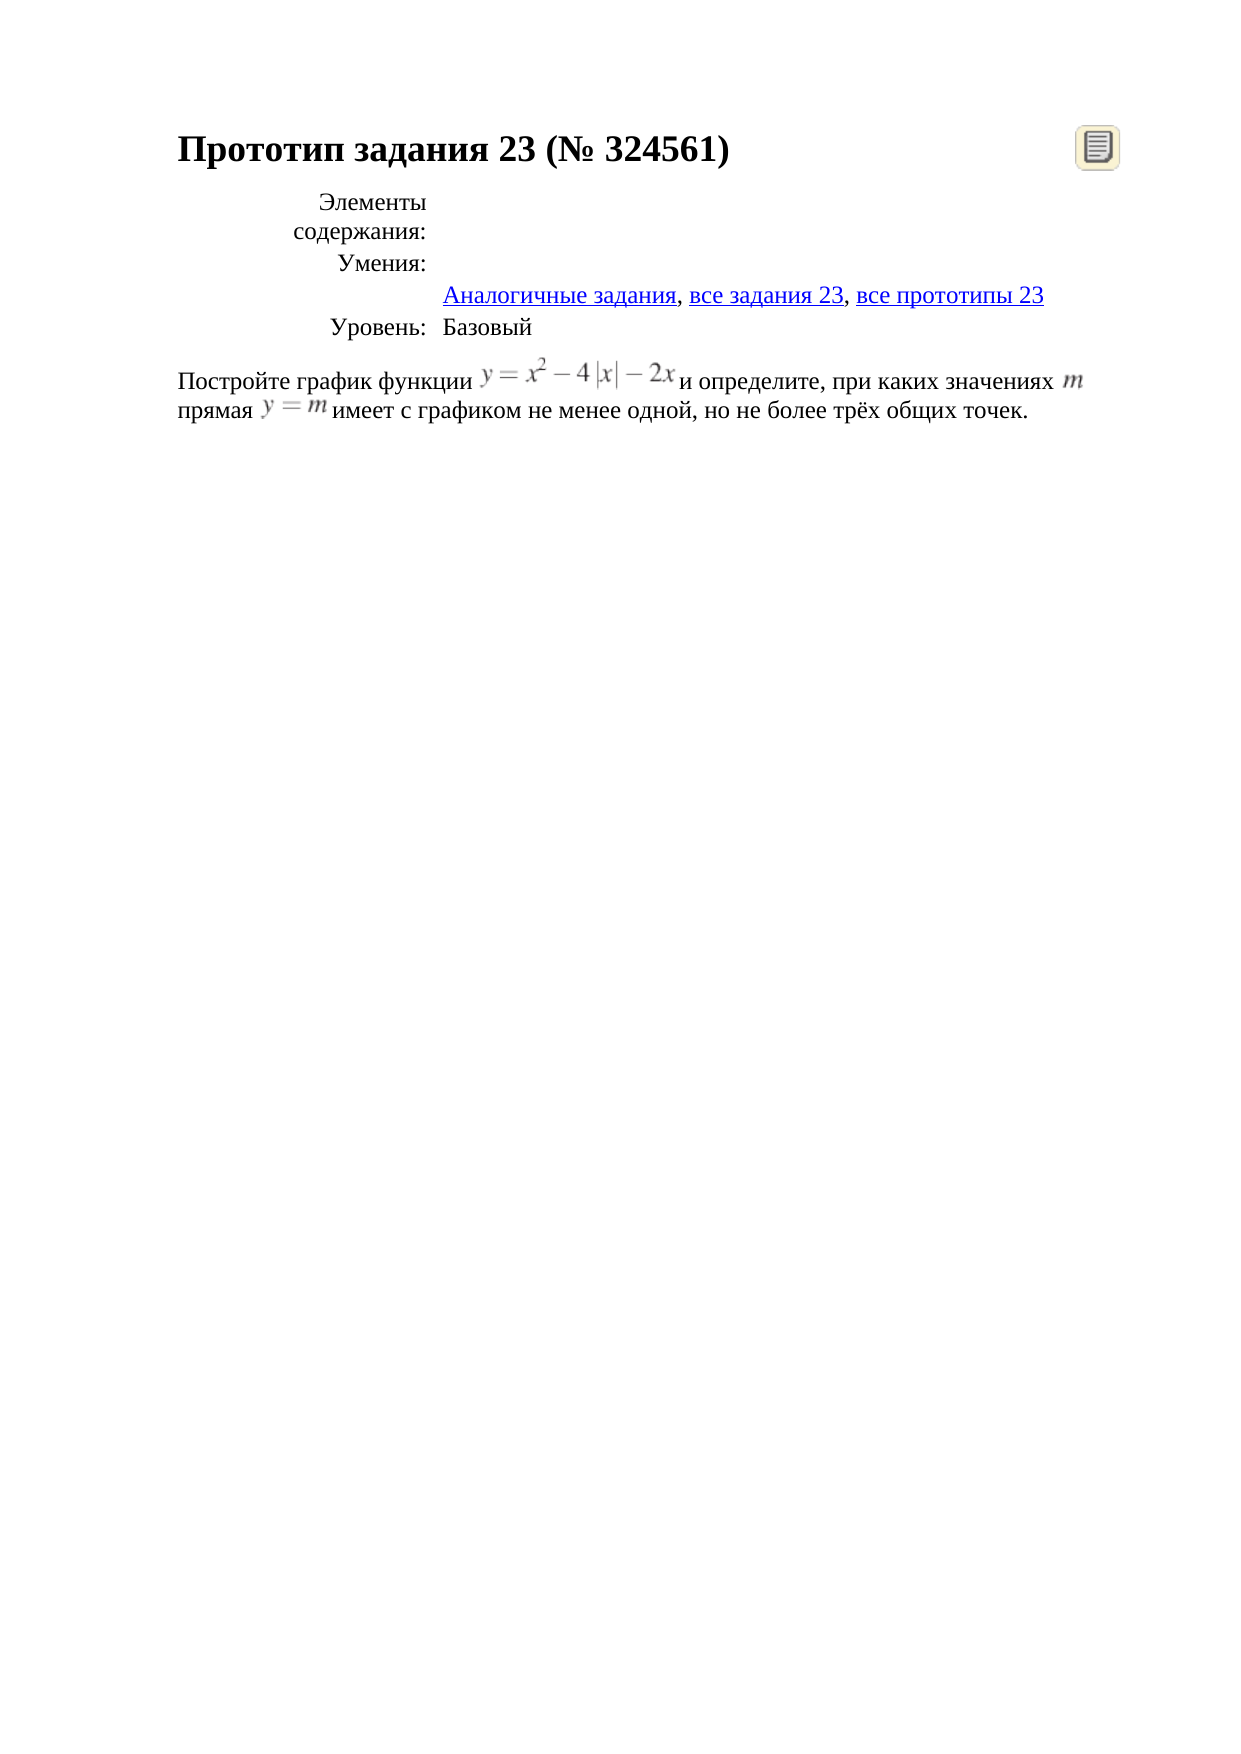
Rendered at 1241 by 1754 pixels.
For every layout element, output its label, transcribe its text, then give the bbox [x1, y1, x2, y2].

table_cell Постройте график функции и определите, при каких значениях прямая имеет с графиком не менее одной, но не более трёх общих точек. [170, 350, 1144, 431]
table_header [170, 178, 1144, 349]
picture [1060, 373, 1089, 390]
table_cell [1051, 118, 1144, 178]
picture [259, 398, 332, 419]
picture [1075, 125, 1121, 171]
picture [478, 357, 679, 390]
table_cell Прототип задания 23 (№ 324561) [170, 118, 1051, 178]
